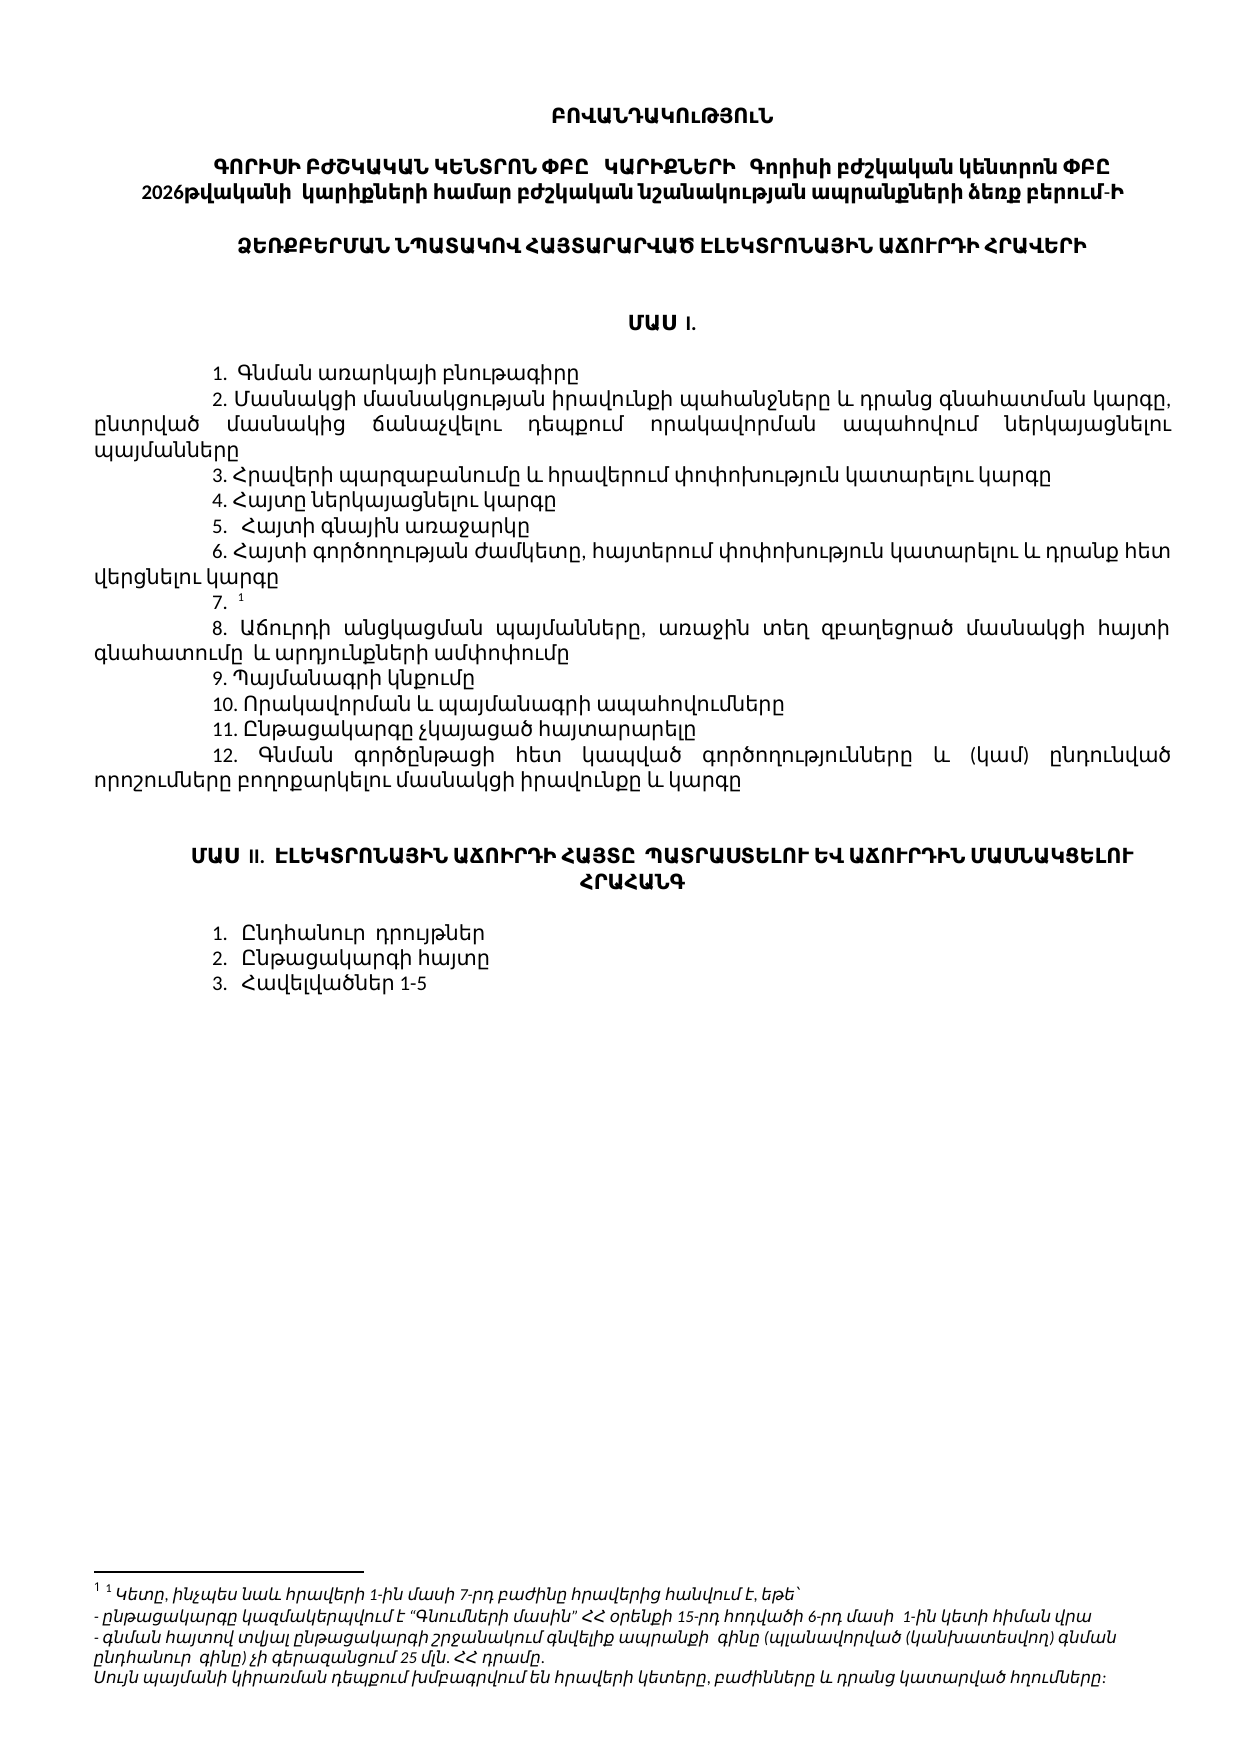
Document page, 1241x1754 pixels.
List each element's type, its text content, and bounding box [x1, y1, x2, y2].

text 2. Մասնակցի մասնակցության իրավունքի պահանջները և դրանց գնահատման կարգը, ընտրված մասնակից ճանաչվելու դեպքում որակավորման ապահովում ներկայացնելու պայմանները [94, 386, 1171, 462]
text 1. Գնման առարկայի բնութագիրը [94, 361, 1171, 386]
text 8. Աճուրդի անցկացման պայմանները, առաջին տեղ զբաղեցրած մասնակցի հայտի գնահատումը և արդյունքների ամփոփումը [94, 615, 1171, 666]
text ՄԱՍ I. [94, 310, 1171, 335]
text 10. Որակավորման և պայմանագրի ապահովումները [94, 691, 1171, 716]
text ՄԱՍ II. ԷԼԵԿՏՐՈՆԱՅԻՆ ԱՃՈԻՐԴԻ ՀԱՅՏԸ ՊԱՏՐԱՍՏԵԼՈՒ ԵՎ ԱՃՈՒՐԴԻՆ ՄԱՍՆԱԿՑԵԼՈՒ ՀՐԱՀԱՆԳ [94, 843, 1171, 894]
text 2. Ընթացակարգի հայտը [94, 945, 1171, 971]
text 12. Գնման գործընթացի հետ կապված գործողությունները և (կամ) ընդունված որոշումները բողոքարկելու մասնակցի իրավունքը և կարգը [94, 742, 1171, 793]
text 7. 1 [94, 589, 1171, 615]
text ԳՈՐԻՍԻ ԲԺՇԿԱԿԱՆ ԿԵՆՏՐՈՆ ՓԲԸ ԿԱՐԻՔՆԵՐԻ Գորիսի բժշկական կենտրոն ՓԲԸ 2026թվականի կարիքների համար բժշկական նշանակության ապրանքների ձեռք բերում-Ի [94, 154, 1171, 205]
text ՁԵՌՔԲԵՐՄԱՆ ՆՊԱՏԱԿՈՎ ՀԱՅՏԱՐԱՐՎԱԾ ԷԼԵԿՏՐՈՆԱՅԻՆ ԱՃՈՒՐԴԻ ՀՐԱՎԵՐԻ [94, 233, 1171, 259]
text 5. Հայտի գնային առաջարկը [94, 513, 1171, 538]
text 9. Պայմանագրի կնքումը [94, 666, 1171, 691]
text 6. Հայտի գործողության ժամկետը, հայտերում փոփոխություն կատարելու և դրանք հետ վերցնելու կարգը [94, 538, 1171, 589]
text 3. Հրավերի պարզաբանումը և հրավերում փոփոխություն կատարելու կարգը [94, 462, 1171, 488]
text 11. Ընթացակարգը չկայացած հայտարարելը [94, 716, 1171, 742]
text 4. Հայտը ներկայացնելու կարգը [94, 488, 1171, 513]
text ԲՈՎԱՆԴԱԿՈւԹՅՈւՆ [94, 103, 1171, 128]
text 3. Հավելվածներ 1-5 [94, 971, 1171, 996]
text 1. Ընդհանուր դրույթներ [94, 920, 1171, 945]
